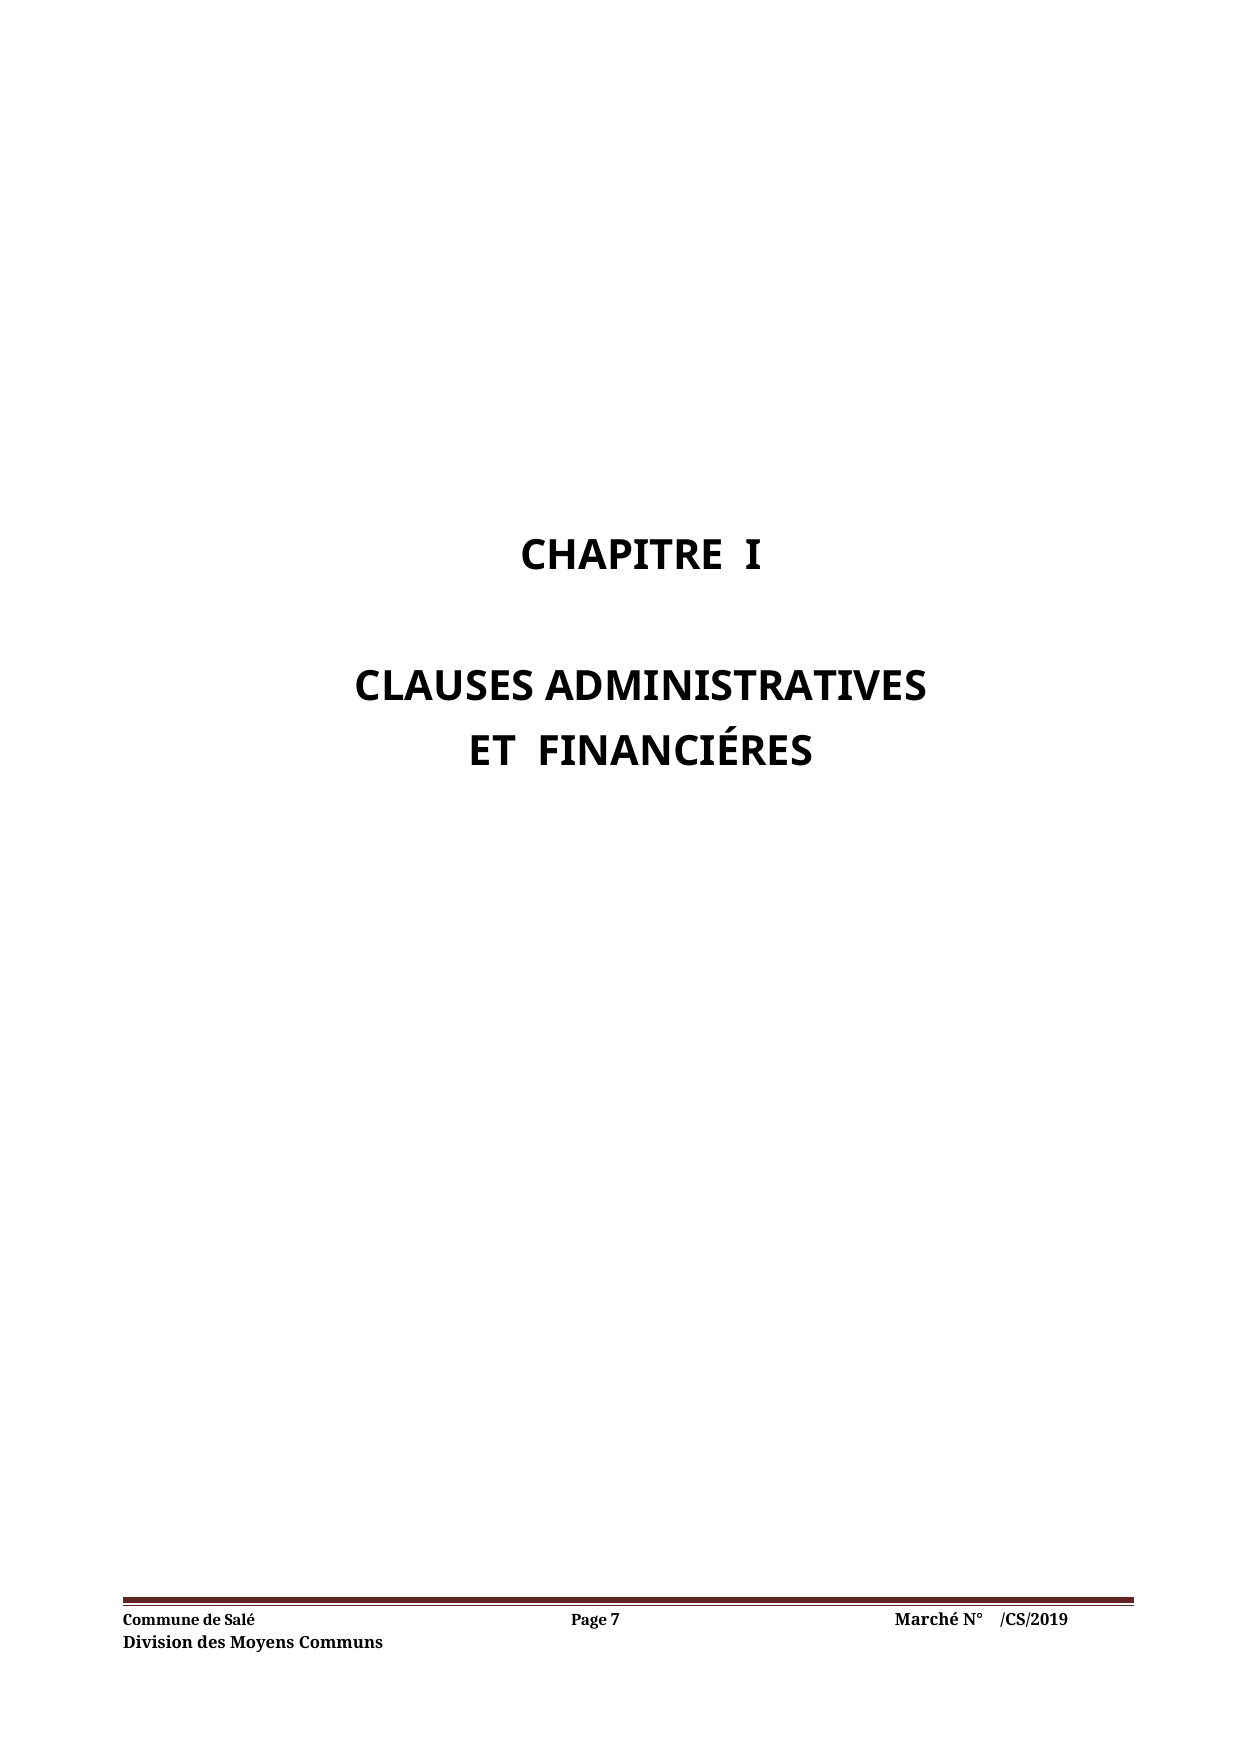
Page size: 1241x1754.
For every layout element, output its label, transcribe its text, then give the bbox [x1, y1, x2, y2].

text et financiéres [148, 721, 1134, 778]
text Chapitre I [148, 525, 1134, 582]
text clauses administratives [148, 656, 1134, 712]
